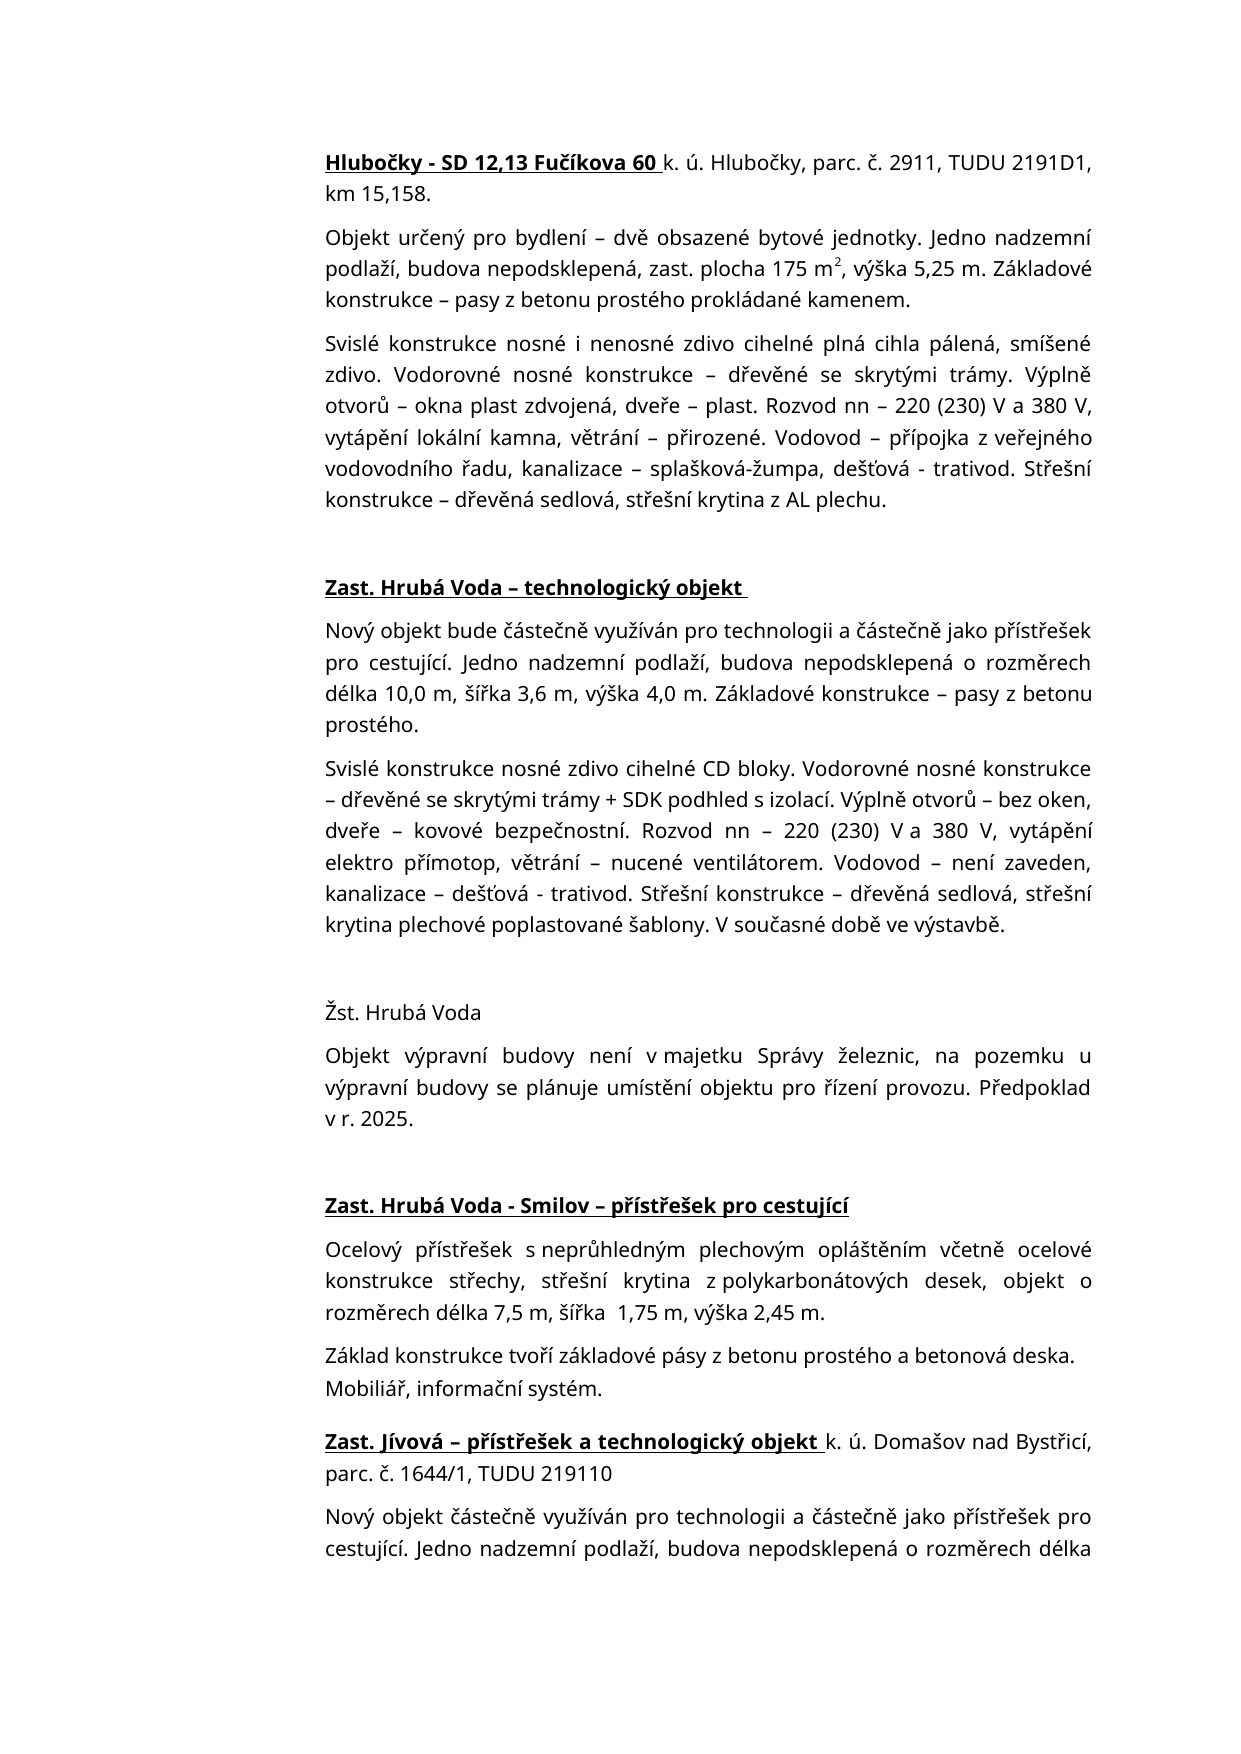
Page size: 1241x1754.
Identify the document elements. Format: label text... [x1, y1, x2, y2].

list Ocelový přístřešek s neprůhledným plechovým opláštěním včetně ocelové konstrukce střechy, střešní krytina z polykarbonátových desek, objekt o rozměrech délka 7,5 m, šířka 1,75 m, výška 2,45 m. [325, 1235, 1093, 1326]
list Zast. Hrubá Voda - Smilov – přístřešek pro cestující [325, 1191, 1093, 1220]
list Hlubočky - SD 12,13 Fučíkova 60 k. ú. Hlubočky, parc. č. 2911, TUDU 2191D1, km 15,158. [325, 148, 1093, 207]
list Svislé konstrukce nosné zdivo cihelné CD bloky. Vodorovné nosné konstrukce – dřevěné se skrytými trámy + SDK podhled s izolací. Výplně otvorů – bez oken, dveře – kovové bezpečnostní. Rozvod nn – 220 (230) V a 380 V, vytápění elektro přímotop, větrání – nucené ventilátorem. Vodovod – není zaveden, kanalizace – dešťová - trativod. Střešní konstrukce – dřevěná sedlová, střešní krytina plechové poplastované šablony. V současné době ve výstavbě. [325, 754, 1093, 938]
list Základ konstrukce tvoří základové pásy z betonu prostého a betonová deska. Mobiliář, informační systém. [325, 1341, 1093, 1402]
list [325, 1502, 1093, 1562]
list Zast. Jívová – přístřešek a technologický objekt k. ú. Domašov nad Bystřicí, parc. č. 1644/1, TUDU 219110 [325, 1427, 1093, 1487]
list Svislé konstrukce nosné i nenosné zdivo cihelné plná cihla pálená, smíšené zdivo. Vodorovné nosné konstrukce – dřevěné se skrytými trámy. Výplně otvorů – okna plast zdvojená, dveře – plast. Rozvod nn – 220 (230) V a 380 V, vytápění lokální kamna, větrání – přirozené. Vodovod – přípojka z veřejného vodovodního řadu, kanalizace – splašková-žumpa, dešťová - trativod. Střešní konstrukce – dřevěná sedlová, střešní krytina z AL plechu. [325, 329, 1093, 513]
list Žst. Hrubá Voda [325, 998, 1093, 1026]
list Objekt určený pro bydlení – dvě obsazené bytové jednotky. Jedno nadzemní podlaží, budova nepodsklepená, zast. plocha 175 m2, výška 5,25 m. Základové konstrukce – pasy z betonu prostého prokládané kamenem. [325, 223, 1093, 313]
list Nový objekt bude částečně využíván pro technologii a částečně jako přístřešek pro cestující. Jedno nadzemní podlaží, budova nepodsklepená o rozměrech délka 10,0 m, šířka 3,6 m, výška 4,0 m. Základové konstrukce – pasy z betonu prostého. [325, 616, 1093, 738]
list Zast. Hrubá Voda – technologický objekt [325, 573, 1093, 601]
list Objekt výpravní budovy není v majetku Správy železnic, na pozemku u výpravní budovy se plánuje umístění objektu pro řízení provozu. Předpoklad v r. 2025. [325, 1041, 1093, 1132]
